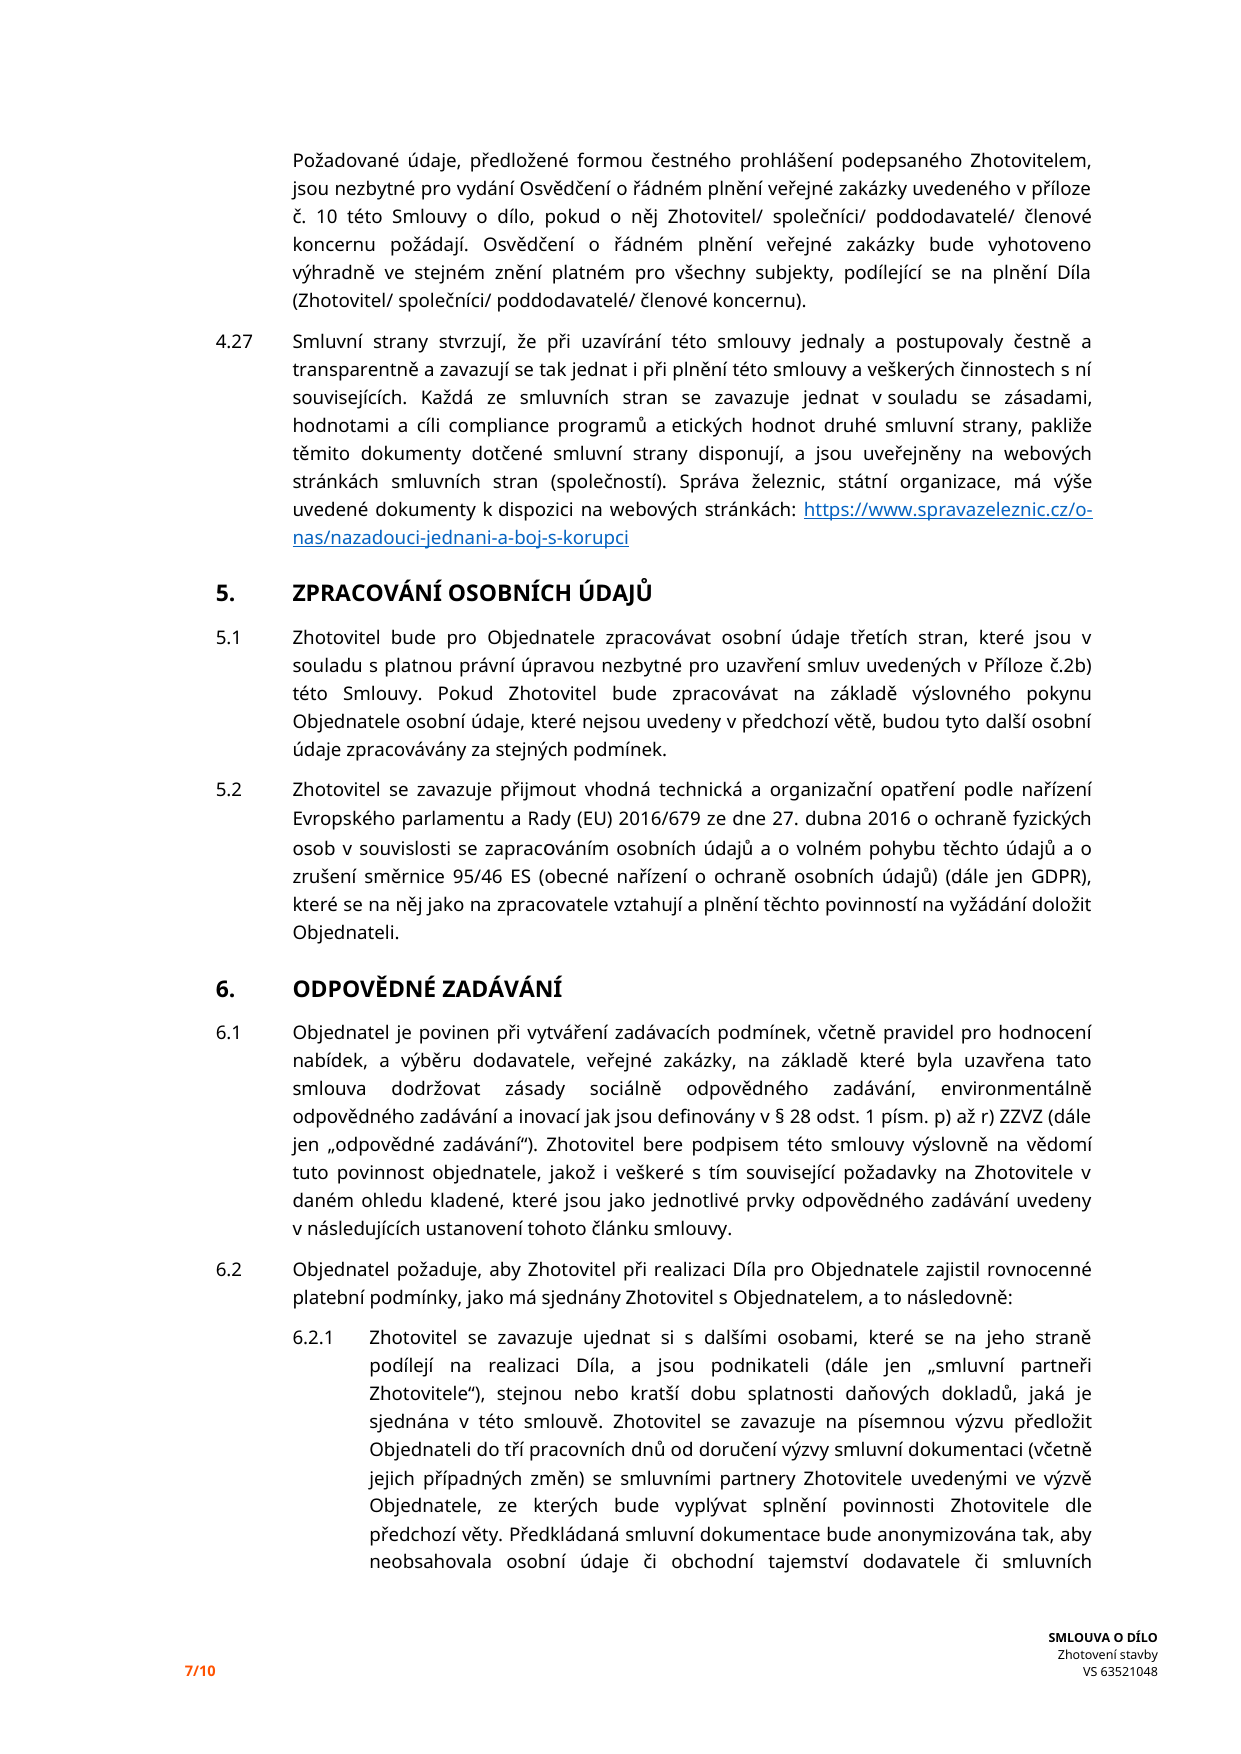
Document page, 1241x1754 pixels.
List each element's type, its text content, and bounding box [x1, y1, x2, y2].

list Objednatel je povinen při vytváření zadávacích podmínek, včetně pravidel pro hodnocení nabídek, a výběru dodavatele, veřejné zakázky, na základě které byla uzavřena tato smlouva dodržovat zásady sociálně odpovědného zadávání, environmentálně odpovědného zadávání a inovací jak jsou definovány v § 28 odst. 1 písm. p) až r) ZZVZ (dále jen „odpovědné zadávání“). Zhotovitel bere podpisem této smlouvy výslovně na vědomí tuto povinnost objednatele, jakož i veškeré s tím související požadavky na Zhotovitele v daném ohledu kladené, které jsou jako jednotlivé prvky odpovědného zadávání uvedeny v následujících ustanovení tohoto článku smlouvy. [216, 1019, 1093, 1241]
text Smluvní strany stvrzují, že při uzavírání této smlouvy jednaly a postupovaly čestně a transparentně a zavazují se tak jednat i při plnění této smlouvy a veškerých činnostech s ní souvisejících. Každá ze smluvních stran se zavazuje jednat v souladu se zásadami, hodnotami a cíli compliance programů a etických hodnot druhé smluvní strany, pakliže těmito dokumenty dotčené smluvní strany disponují, a jsou uveřejněny na webových stránkách smluvních stran (společností). Správa železnic, státní organizace, má výše uvedené dokumenty k dispozici na webových stránkách: https://www.spravazeleznic.cz/o-nas/nazadouci-jednani-a-boj-s-korupci [216, 328, 1093, 550]
text Zhotovitel se zavazuje přijmout vhodná technická a organizační opatření podle nařízení Evropského parlamentu a Rady (EU) 2016/679 ze dne 27. dubna 2016 o ochraně fyzických osob v souvislosti se zapracováním osobních údajů a o volném pohybu těchto údajů a o zrušení směrnice 95/46 ES (obecné nařízení o ochraně osobních údajů) (dále jen GDPR), které se na něj jako na zpracovatele vztahují a plnění těchto povinností na vyžádání doložit Objednateli. [216, 777, 1093, 945]
text ZPRACOVÁNÍ OSOBNÍCH ÚDAJŮ [216, 577, 1093, 608]
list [292, 1325, 1093, 1574]
text ODPOVĚDNÉ ZADÁVÁNÍ [216, 973, 1093, 1004]
text Zhotovitel bude pro Objednatele zpracovávat osobní údaje třetích stran, které jsou v souladu s platnou právní úpravou nezbytné pro uzavření smluv uvedených v Příloze č.2b) této Smlouvy. Pokud Zhotovitel bude zpracovávat na základě výslovného pokynu Objednatele osobní údaje, které nejsou uvedeny v předchozí větě, budou tyto další osobní údaje zpracovávány za stejných podmínek. [216, 624, 1093, 762]
list Požadované údaje, předložené formou čestného prohlášení podepsaného Zhotovitelem, jsou nezbytné pro vydání Osvědčení o řádném plnění veřejné zakázky uvedeného v příloze č. 10 této Smlouvy o dílo, pokud o něj Zhotovitel/ společníci/ poddodavatelé/ členové koncernu požádají. Osvědčení o řádném plnění veřejné zakázky bude vyhotoveno výhradně ve stejném znění platném pro všechny subjekty, podílející se na plnění Díla (Zhotovitel/ společníci/ poddodavatelé/ členové koncernu). [292, 147, 1093, 313]
list Objednatel požaduje, aby Zhotovitel při realizaci Díla pro Objednatele zajistil rovnocenné platební podmínky, jako má sjednány Zhotovitel s Objednatelem, a to následovně: [216, 1256, 1093, 1310]
